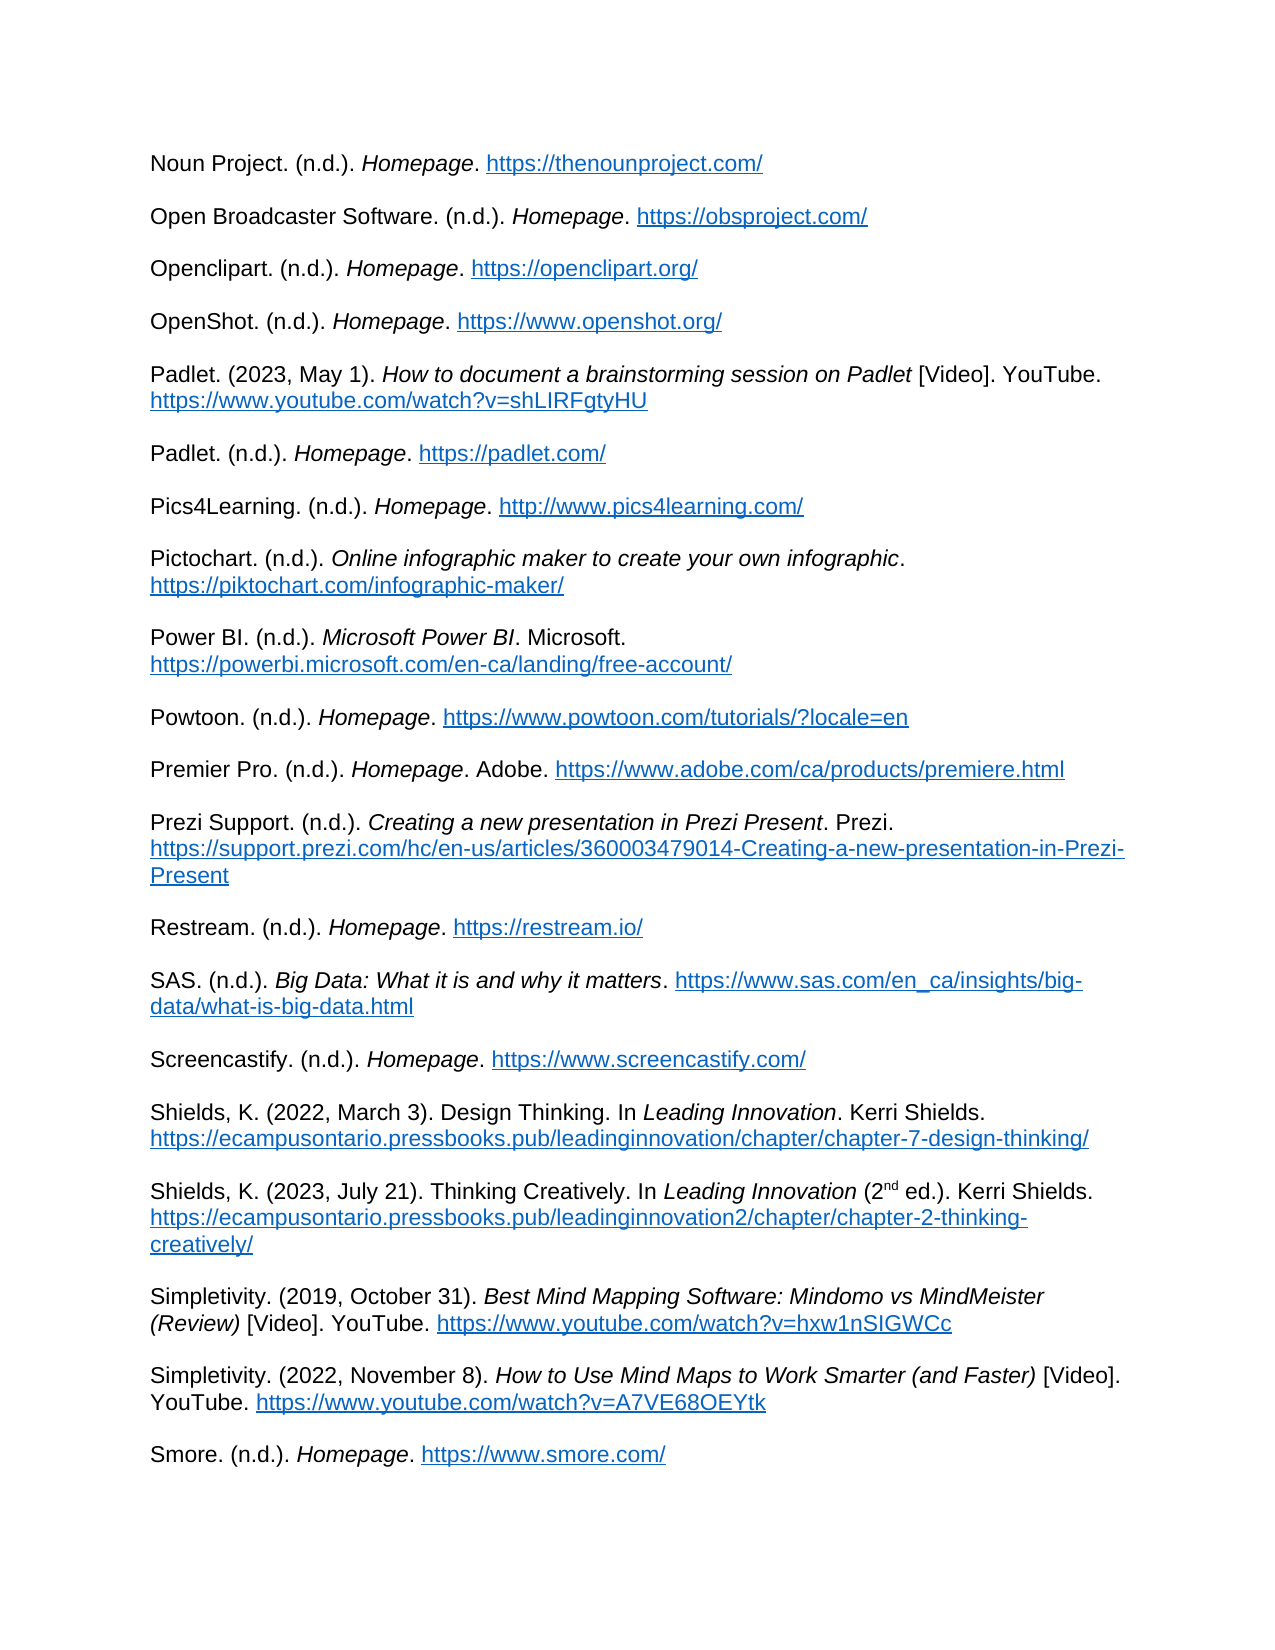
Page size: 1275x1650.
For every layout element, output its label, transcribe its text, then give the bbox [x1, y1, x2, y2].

text Noun Project. (n.d.). Homepage. https://thenounproject.com/ [150, 150, 1125, 176]
text Restream. (n.d.). Homepage. https://restream.io/ [150, 914, 1125, 941]
text Powtoon. (n.d.). Homepage. https://www.powtoon.com/tutorials/?locale=en [150, 703, 1125, 730]
text Pics4Learning. (n.d.). Homepage. http://www.pics4learning.com/ [150, 493, 1125, 519]
text Power BI. (n.d.). Microsoft Power BI. Microsoft. https://powerbi.microsoft.com/en-ca/landing/free-account/ [150, 624, 1125, 677]
text SAS. (n.d.). Big Data: What it is and why it matters. https://www.sas.com/en_ca/insights/big-data/what-is-big-data.html [150, 967, 1125, 1020]
text Openclipart. (n.d.). Homepage. https://openclipart.org/ [150, 255, 1125, 282]
text Shields, K. (2022, March 3). Design Thinking. In Leading Innovation. Kerri Shields. https://ecampusontario.pressbooks.pub/leadinginnovation/chapter/chapter-7-design-thinking/ [150, 1099, 1125, 1151]
text Prezi Support. (n.d.). Creating a new presentation in Prezi Present. Prezi. https://support.prezi.com/hc/en-us/articles/360003479014-Creating-a-new-presentation-in-Prezi-Present [150, 859, 1125, 888]
text Smore. (n.d.). Homepage. https://www.smore.com/ [150, 1441, 1125, 1468]
text Padlet. (2023, May 1). How to document a brainstorming session on Padlet [Video]. YouTube. https://www.youtube.com/watch?v=shLIRFgtyHU [150, 361, 1125, 413]
text Prezi Support. (n.d.). Creating a new presentation in Prezi Present. Prezi. https://support.prezi.com/hc/en-us/articles/360003479014-Creating-a-new-presentation-in-Prezi-Present [150, 809, 1125, 858]
text Pictochart. (n.d.). Online infographic maker to create your own infographic. https://piktochart.com/infographic-maker/ [150, 545, 1125, 598]
text Shields, K. (2023, July 21). Thinking Creatively. In Leading Innovation (2nd ed.). Kerri Shields. https://ecampusontario.pressbooks.pub/leadinginnovation2/chapter/chapter-2-thinking-creatively/ [150, 1178, 1125, 1257]
text Open Broadcaster Software. (n.d.). Homepage. https://obsproject.com/ [150, 203, 1125, 229]
text OpenShot. (n.d.). Homepage. https://www.openshot.org/ [150, 308, 1125, 334]
text Padlet. (n.d.). Homepage. https://padlet.com/ [150, 440, 1125, 466]
text Screencastify. (n.d.). Homepage. https://www.screencastify.com/ [150, 1046, 1125, 1072]
text Simpletivity. (2022, November 8). How to Use Mind Maps to Work Smarter (and Faster) [Video]. YouTube. https://www.youtube.com/watch?v=A7VE68OEYtk [150, 1362, 1125, 1415]
text Simpletivity. (2019, October 31). Best Mind Mapping Software: Mindomo vs MindMeister (Review) [Video]. YouTube. https://www.youtube.com/watch?v=hxw1nSIGWCc [150, 1283, 1125, 1336]
text Premier Pro. (n.d.). Homepage. Adobe. https://www.adobe.com/ca/products/premiere.html [150, 756, 1125, 782]
